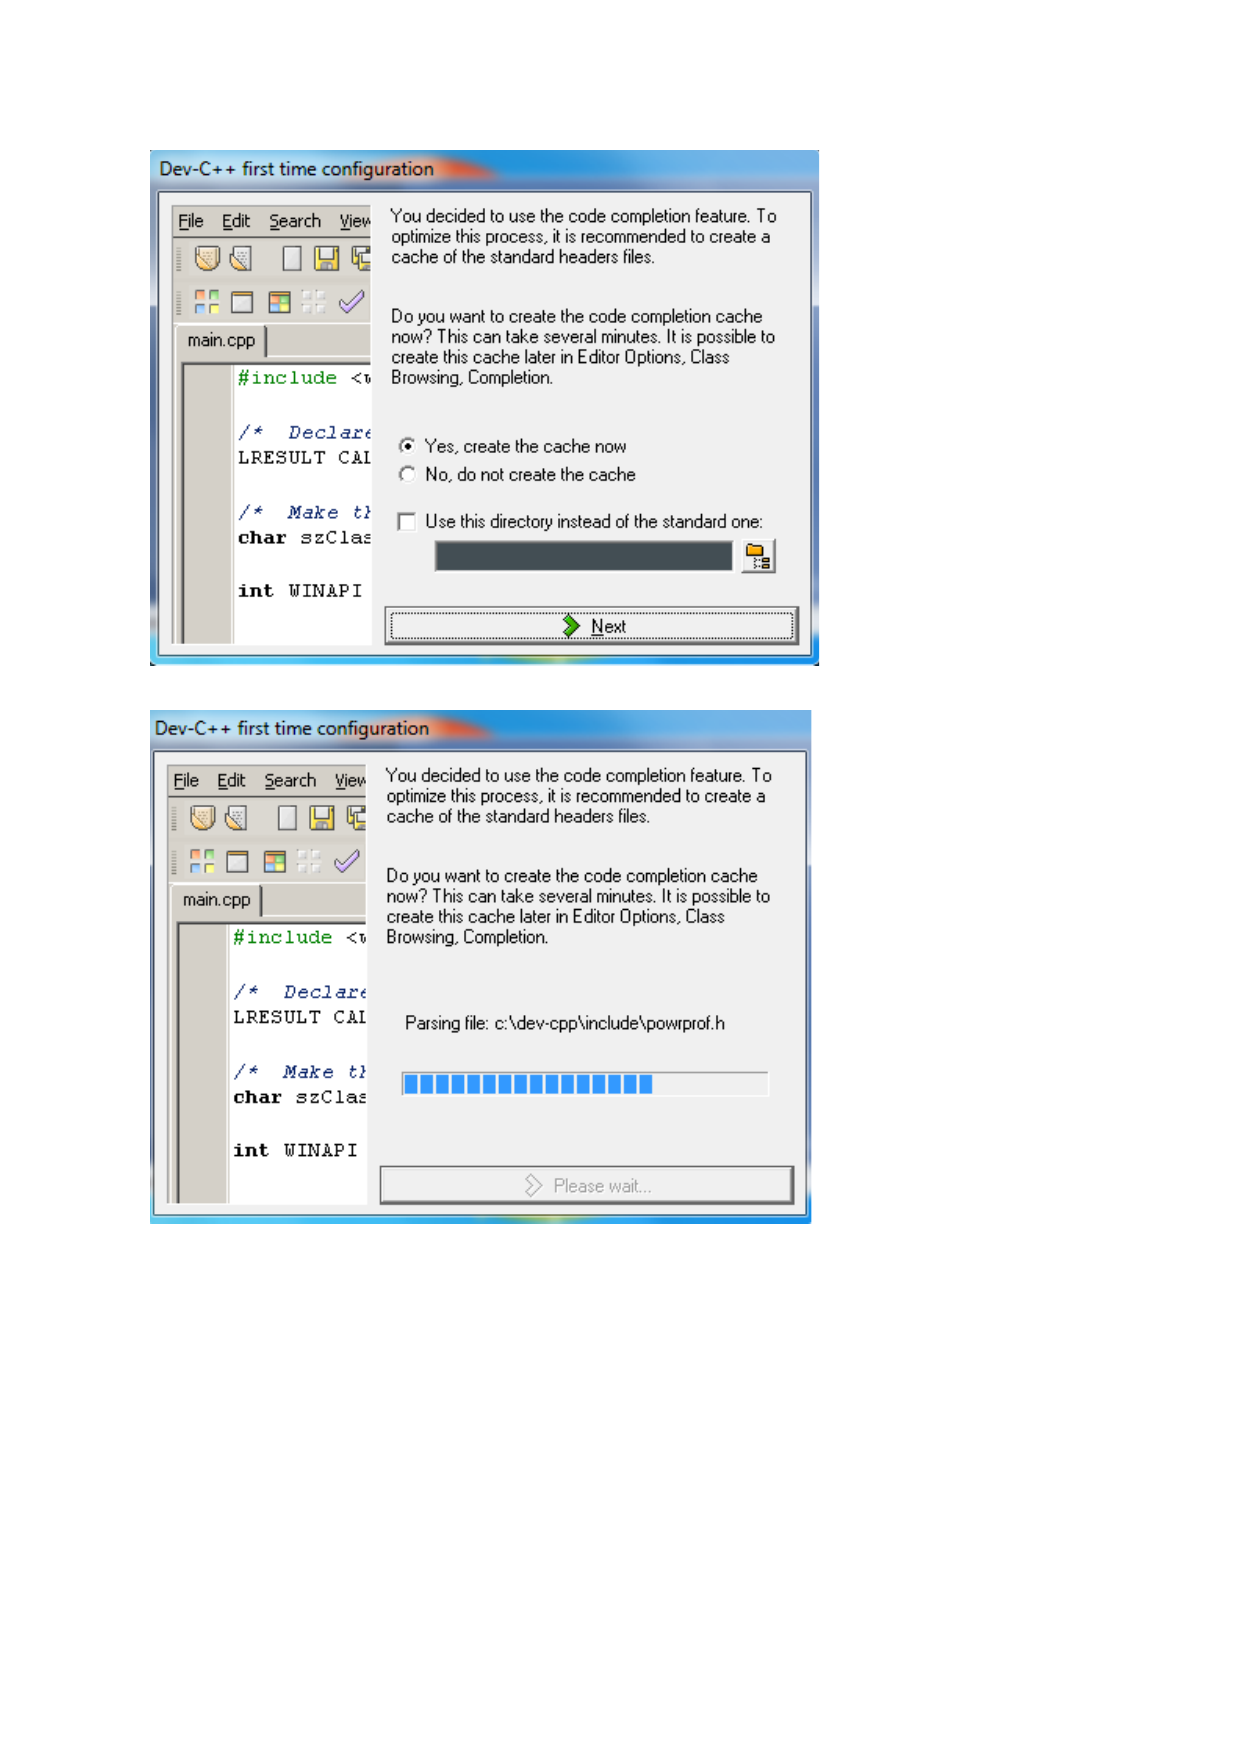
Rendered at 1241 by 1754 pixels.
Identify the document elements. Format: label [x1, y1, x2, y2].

picture [150, 710, 812, 1224]
picture [150, 150, 820, 666]
